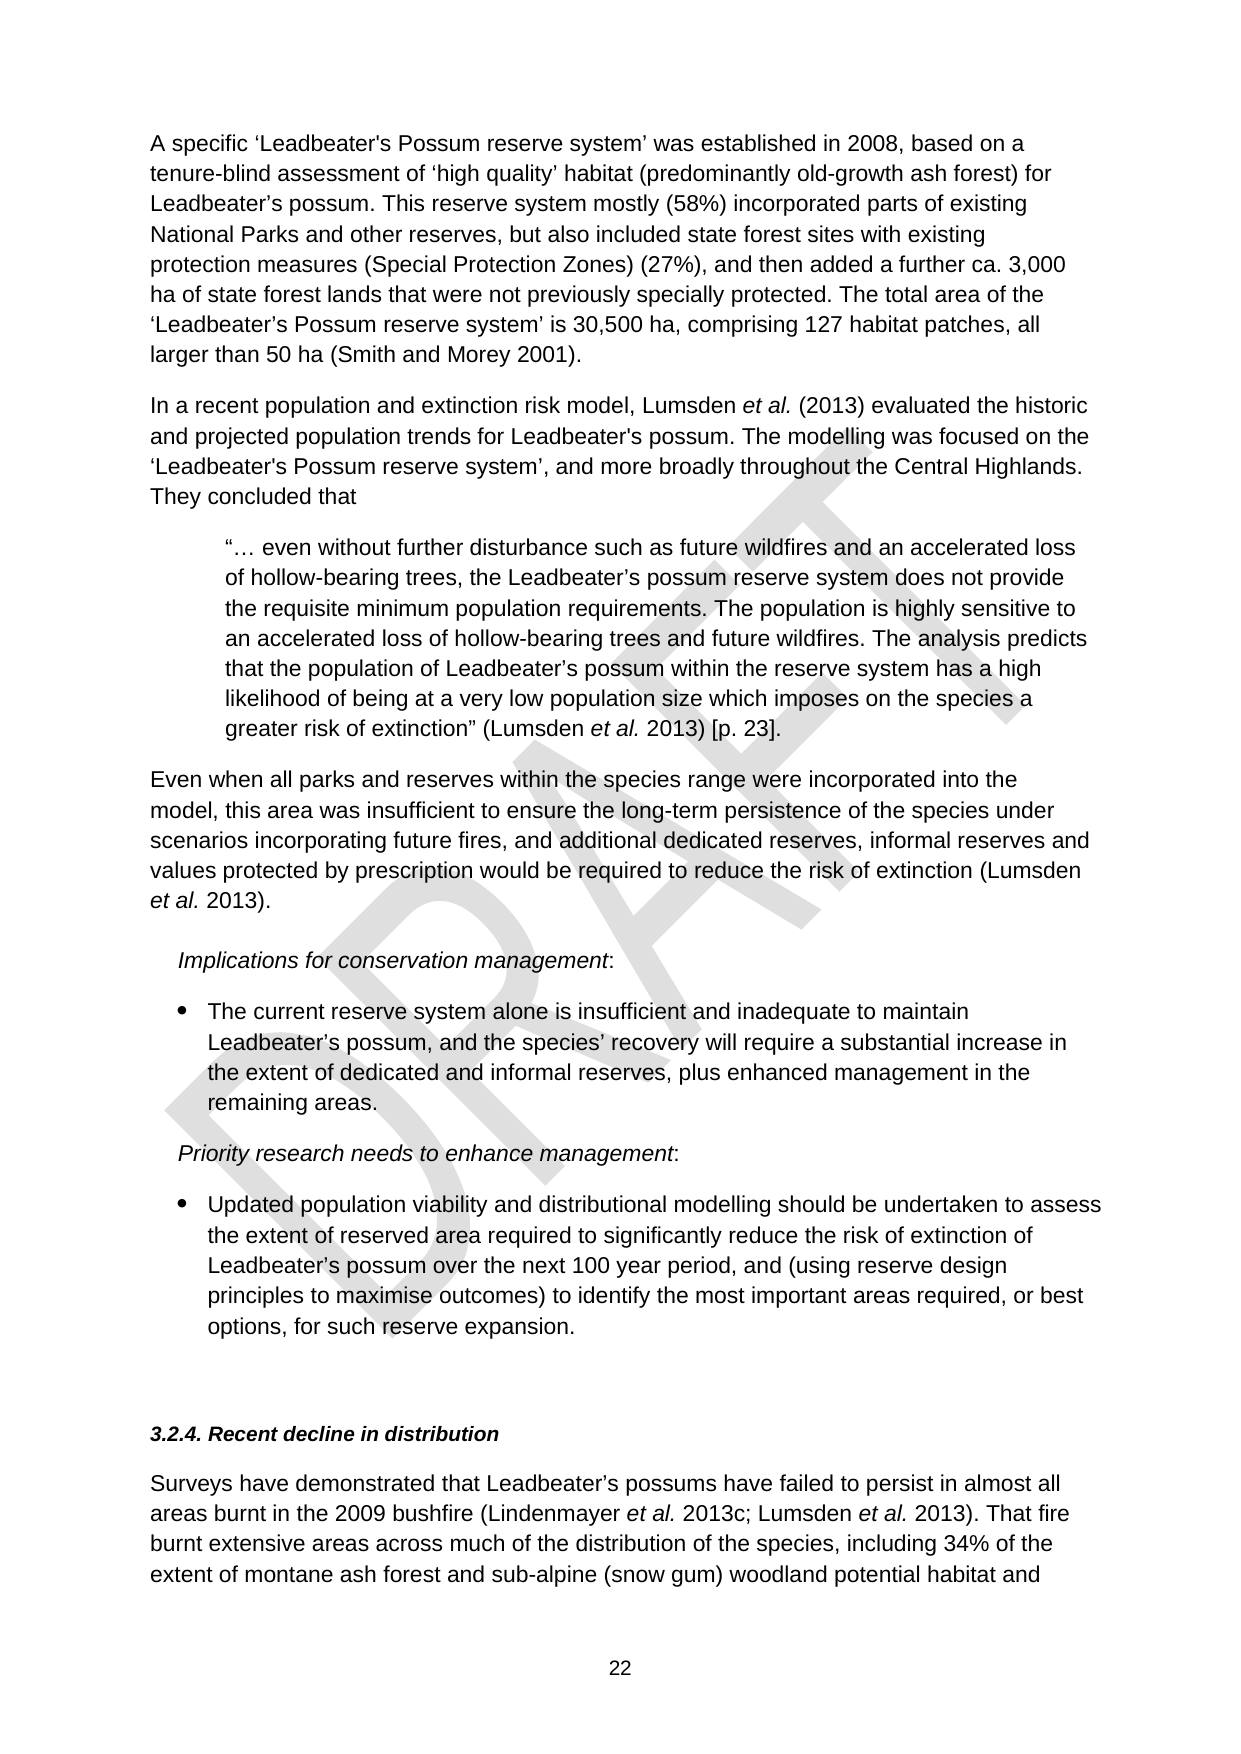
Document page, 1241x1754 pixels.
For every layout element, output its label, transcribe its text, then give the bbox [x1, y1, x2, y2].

text Even when all parks and reserves within the species range were incorporated into the model, this area was insufficient to ensure the long-term persistence of the species under scenarios incorporating future fires, and additional dedicated reserves, informal reserves and values protected by prescription would be required to reduce the risk of extinction (Lumsden et al. 2013). [150, 766, 1090, 913]
text In a recent population and extinction risk model, Lumsden et al. (2013) evaluated the historic and projected population trends for Leadbeater's possum. The modelling was focused on the ‘Leadbeater's Possum reserve system’, and more broadly throughout the Central Highlands. They concluded that [150, 392, 1090, 509]
text A specific ‘Leadbeater's Possum reserve system’ was established in 2008, based on a tenure-blind assessment of ‘high quality’ habitat (predominantly old-growth ash forest) for Leadbeater’s possum. This reserve system mostly (58%) incorporated parts of existing National Parks and other reserves, but also included state forest sites with existing protection measures (Special Protection Zones) (27%), and then added a further ca. 3,000 ha of state forest lands that were not previously specially protected. The total area of the ‘Leadbeater’s Possum reserve system’ is 30,500 ha, comprising 127 habitat patches, all larger than 50 ha (Smith and Morey 2001). [150, 130, 1090, 368]
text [150, 1470, 1090, 1587]
subtitle 3.2.4. Recent decline in distribution [150, 1422, 1090, 1446]
text “… even without further disturbance such as future wildfires and an accelerated loss of hollow-bearing trees, the Leadbeater’s possum reserve system does not provide the requisite minimum population requirements. The population is highly sensitive to an accelerated loss of hollow-bearing trees and future wildfires. The analysis predicts that the population of Leadbeater’s possum within the reserve system has a high likelihood of being at a very low population size which imposes on the species a greater risk of extinction” (Lumsden et al. 2013) [p. 23]. [225, 534, 1090, 742]
